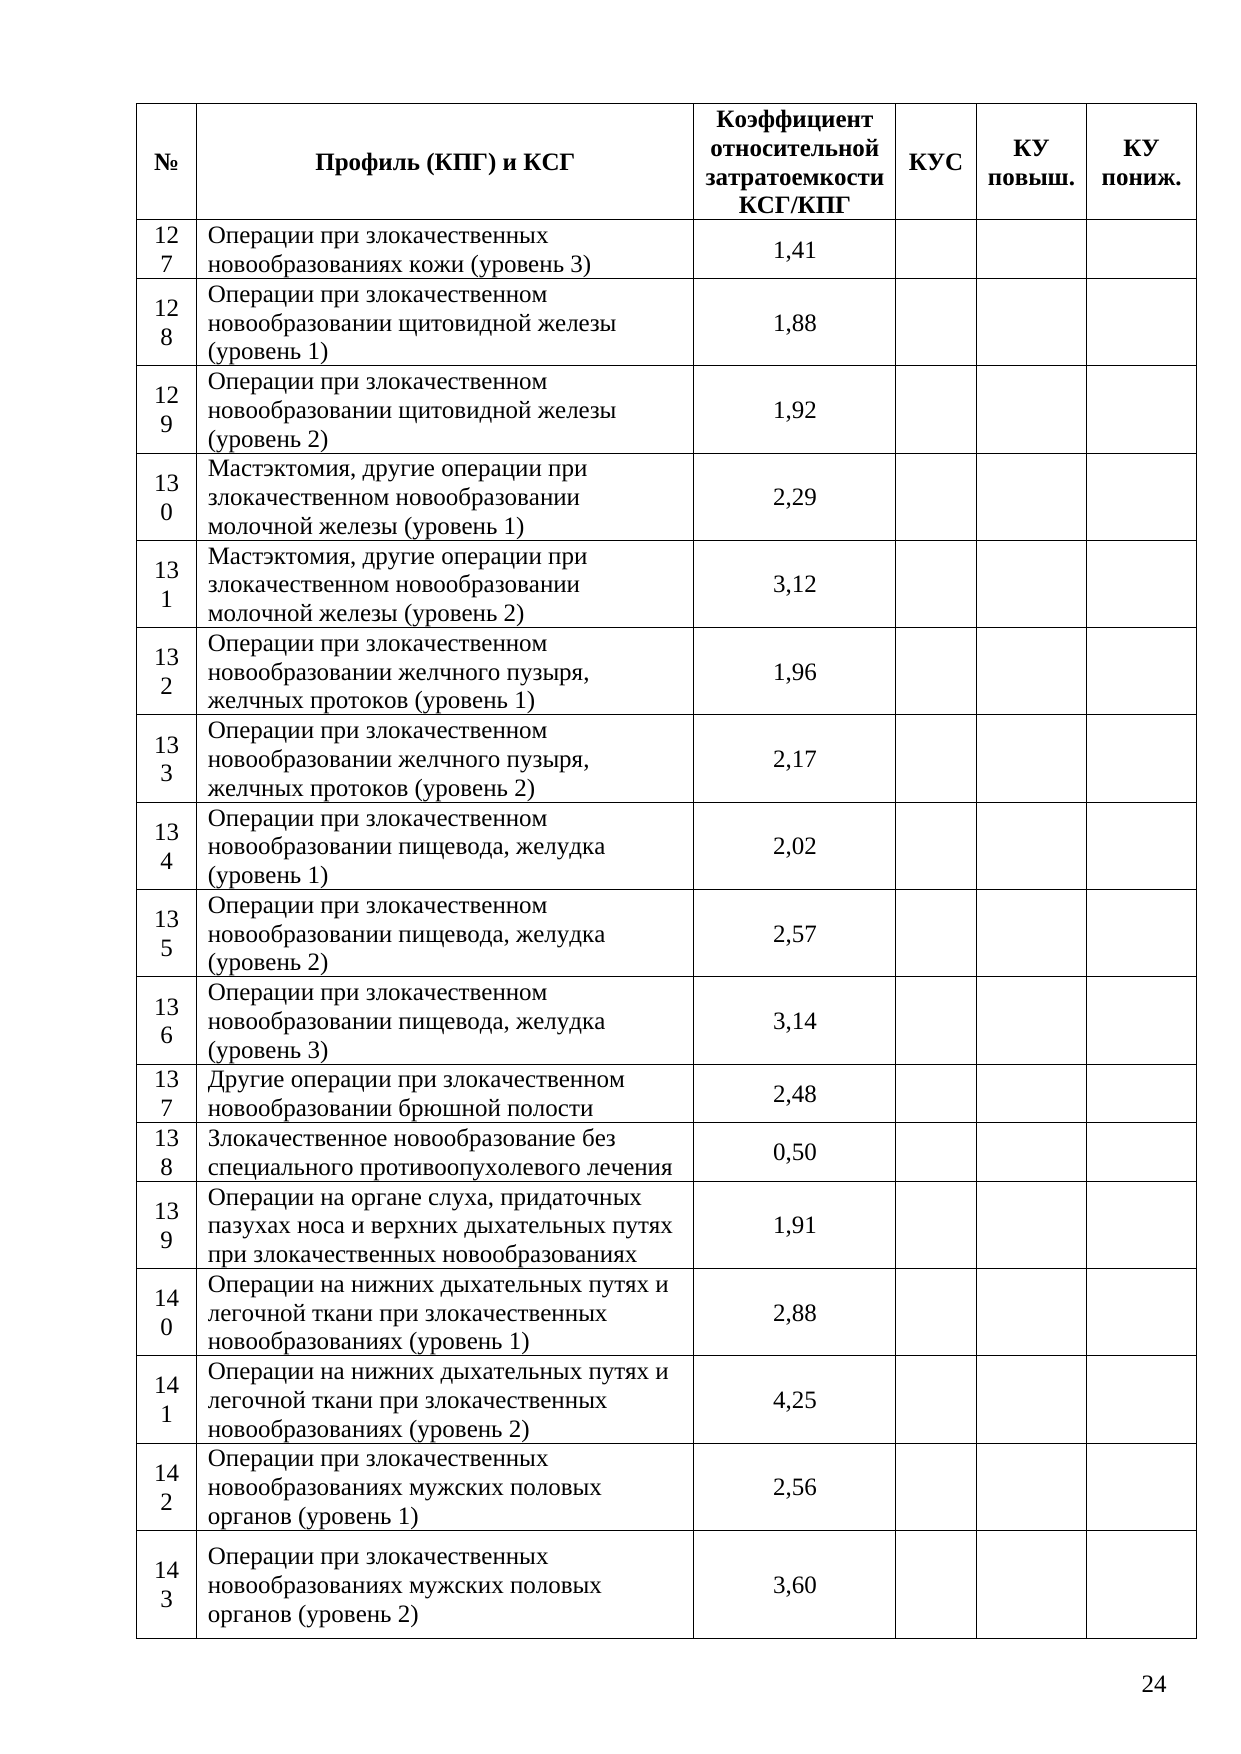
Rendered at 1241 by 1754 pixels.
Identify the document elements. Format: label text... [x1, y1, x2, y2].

table_cell 2,48 [694, 1065, 895, 1122]
table_cell 2,29 [694, 454, 895, 540]
table_cell Операции при злокачественном новообразовании щитовидной железы (уровень 1) [197, 279, 693, 365]
table_cell 135 [137, 890, 196, 976]
table_cell [896, 1531, 976, 1638]
table_cell Операции при злокачественном новообразовании желчного пузыря, желчных протоков (уровень 1) [197, 628, 693, 714]
table_cell 139 [137, 1182, 196, 1268]
table_cell 127 [137, 220, 196, 278]
table_cell [1087, 1123, 1196, 1181]
table_header Профиль (КПГ) и КСГ [197, 104, 693, 219]
table_cell Операции при злокачественных новообразованиях мужских половых органов (уровень 1) [197, 1444, 693, 1530]
table_cell 132 [137, 628, 196, 714]
table_cell Другие операции при злокачественном новообразовании брюшной полости [197, 1065, 693, 1122]
table_cell Операции при злокачественных новообразованиях мужских половых органов (уровень 2) [197, 1531, 693, 1638]
table_cell [1087, 541, 1196, 627]
table_cell 131 [137, 541, 196, 627]
table_cell [1087, 890, 1196, 976]
table_cell Мастэктомия, другие операции при злокачественном новообразовании молочной железы (уровень 2) [197, 541, 693, 627]
table_cell 142 [137, 1444, 196, 1530]
table_cell Операции при злокачественном новообразовании пищевода, желудка (уровень 1) [197, 803, 693, 889]
table_header № [137, 104, 196, 219]
table_cell [1087, 803, 1196, 889]
table_cell 1,88 [694, 279, 895, 365]
table_cell 2,56 [694, 1444, 895, 1530]
table_cell [977, 220, 1086, 278]
table_cell [977, 1123, 1086, 1181]
table_cell Операции при злокачественном новообразовании желчного пузыря, желчных протоков (уровень 2) [197, 715, 693, 802]
table_cell 2,88 [694, 1269, 895, 1355]
table_cell 2,02 [694, 803, 895, 889]
table_cell Операции на нижних дыхательных путях и легочной ткани при злокачественных новообразованиях (уровень 2) [197, 1356, 693, 1442]
table_header КУ пониж. [1087, 104, 1196, 219]
table_cell [977, 803, 1086, 889]
table_cell 1,96 [694, 628, 895, 714]
table_cell [896, 220, 976, 278]
table_cell [896, 803, 976, 889]
table_cell [1087, 279, 1196, 365]
table_cell 2,17 [694, 715, 895, 802]
table_cell 143 [137, 1531, 196, 1638]
table_cell Мастэктомия, другие операции при злокачественном новообразовании молочной железы (уровень 1) [197, 454, 693, 540]
table_cell [1087, 715, 1196, 802]
table_cell [896, 366, 976, 452]
table_cell 0,50 [694, 1123, 895, 1181]
table_cell 1,92 [694, 366, 895, 452]
table_cell [1087, 1444, 1196, 1530]
table_cell 2,57 [694, 890, 895, 976]
table_cell [977, 1182, 1086, 1268]
table_cell [1087, 1531, 1196, 1638]
table_cell [1087, 1182, 1196, 1268]
table_cell [1087, 220, 1196, 278]
table_cell [977, 454, 1086, 540]
table_cell 3,12 [694, 541, 895, 627]
table_cell 140 [137, 1269, 196, 1355]
table_cell Злокачественное новообразование без специального противоопухолевого лечения [197, 1123, 693, 1181]
table_cell Операции при злокачественных новообразованиях кожи (уровень 3) [197, 220, 693, 278]
table_cell [977, 628, 1086, 714]
table_cell [977, 1269, 1086, 1355]
table_cell [1087, 628, 1196, 714]
table_cell 1,91 [694, 1182, 895, 1268]
table_cell 141 [137, 1356, 196, 1442]
table_header КУ повыш. [977, 104, 1086, 219]
table_cell [896, 1356, 976, 1442]
table_cell [1087, 1065, 1196, 1122]
table_cell [896, 279, 976, 365]
table_cell 130 [137, 454, 196, 540]
table_cell [896, 890, 976, 976]
table_cell [977, 1444, 1086, 1530]
table_cell [896, 1182, 976, 1268]
table_cell [977, 541, 1086, 627]
table_header КУС [896, 104, 976, 219]
table_cell Операции при злокачественном новообразовании щитовидной железы (уровень 2) [197, 366, 693, 452]
table_cell [1087, 1356, 1196, 1442]
table_cell [977, 977, 1086, 1063]
table_cell [896, 541, 976, 627]
table_cell [977, 1065, 1086, 1122]
table_cell 1,41 [694, 220, 895, 278]
table_cell [1087, 1269, 1196, 1355]
table_cell 128 [137, 279, 196, 365]
table_cell [896, 1444, 976, 1530]
table_header Коэффициент относительной затратоемкости КСГ/КПГ [694, 104, 895, 219]
table_cell 133 [137, 715, 196, 802]
table_cell 137 [137, 1065, 196, 1122]
table_cell 3,14 [694, 977, 895, 1063]
table_cell [896, 977, 976, 1063]
table_cell 4,25 [694, 1356, 895, 1442]
table_cell [1087, 977, 1196, 1063]
table_cell [896, 1269, 976, 1355]
table_cell [896, 1123, 976, 1181]
table_cell [896, 715, 976, 802]
table_cell [1087, 454, 1196, 540]
table_cell 129 [137, 366, 196, 452]
table_cell [977, 366, 1086, 452]
table_cell 136 [137, 977, 196, 1063]
table_cell [1087, 366, 1196, 452]
table_cell [896, 628, 976, 714]
table_cell 134 [137, 803, 196, 889]
table_cell Операции при злокачественном новообразовании пищевода, желудка (уровень 2) [197, 890, 693, 976]
table_cell [977, 1356, 1086, 1442]
table_cell Операции при злокачественном новообразовании пищевода, желудка (уровень 3) [197, 977, 693, 1063]
table_cell Операции на нижних дыхательных путях и легочной ткани при злокачественных новообразованиях (уровень 1) [197, 1269, 693, 1355]
table_cell 3,60 [694, 1531, 895, 1638]
table_cell [896, 454, 976, 540]
table_cell [977, 715, 1086, 802]
table_cell [977, 890, 1086, 976]
table_cell Операции на органе слуха, придаточных пазухах носа и верхних дыхательных путях при злокачественных новообразованиях [197, 1182, 693, 1268]
table_cell 138 [137, 1123, 196, 1181]
table_cell [977, 279, 1086, 365]
table_cell [896, 1065, 976, 1122]
table_cell [977, 1531, 1086, 1638]
